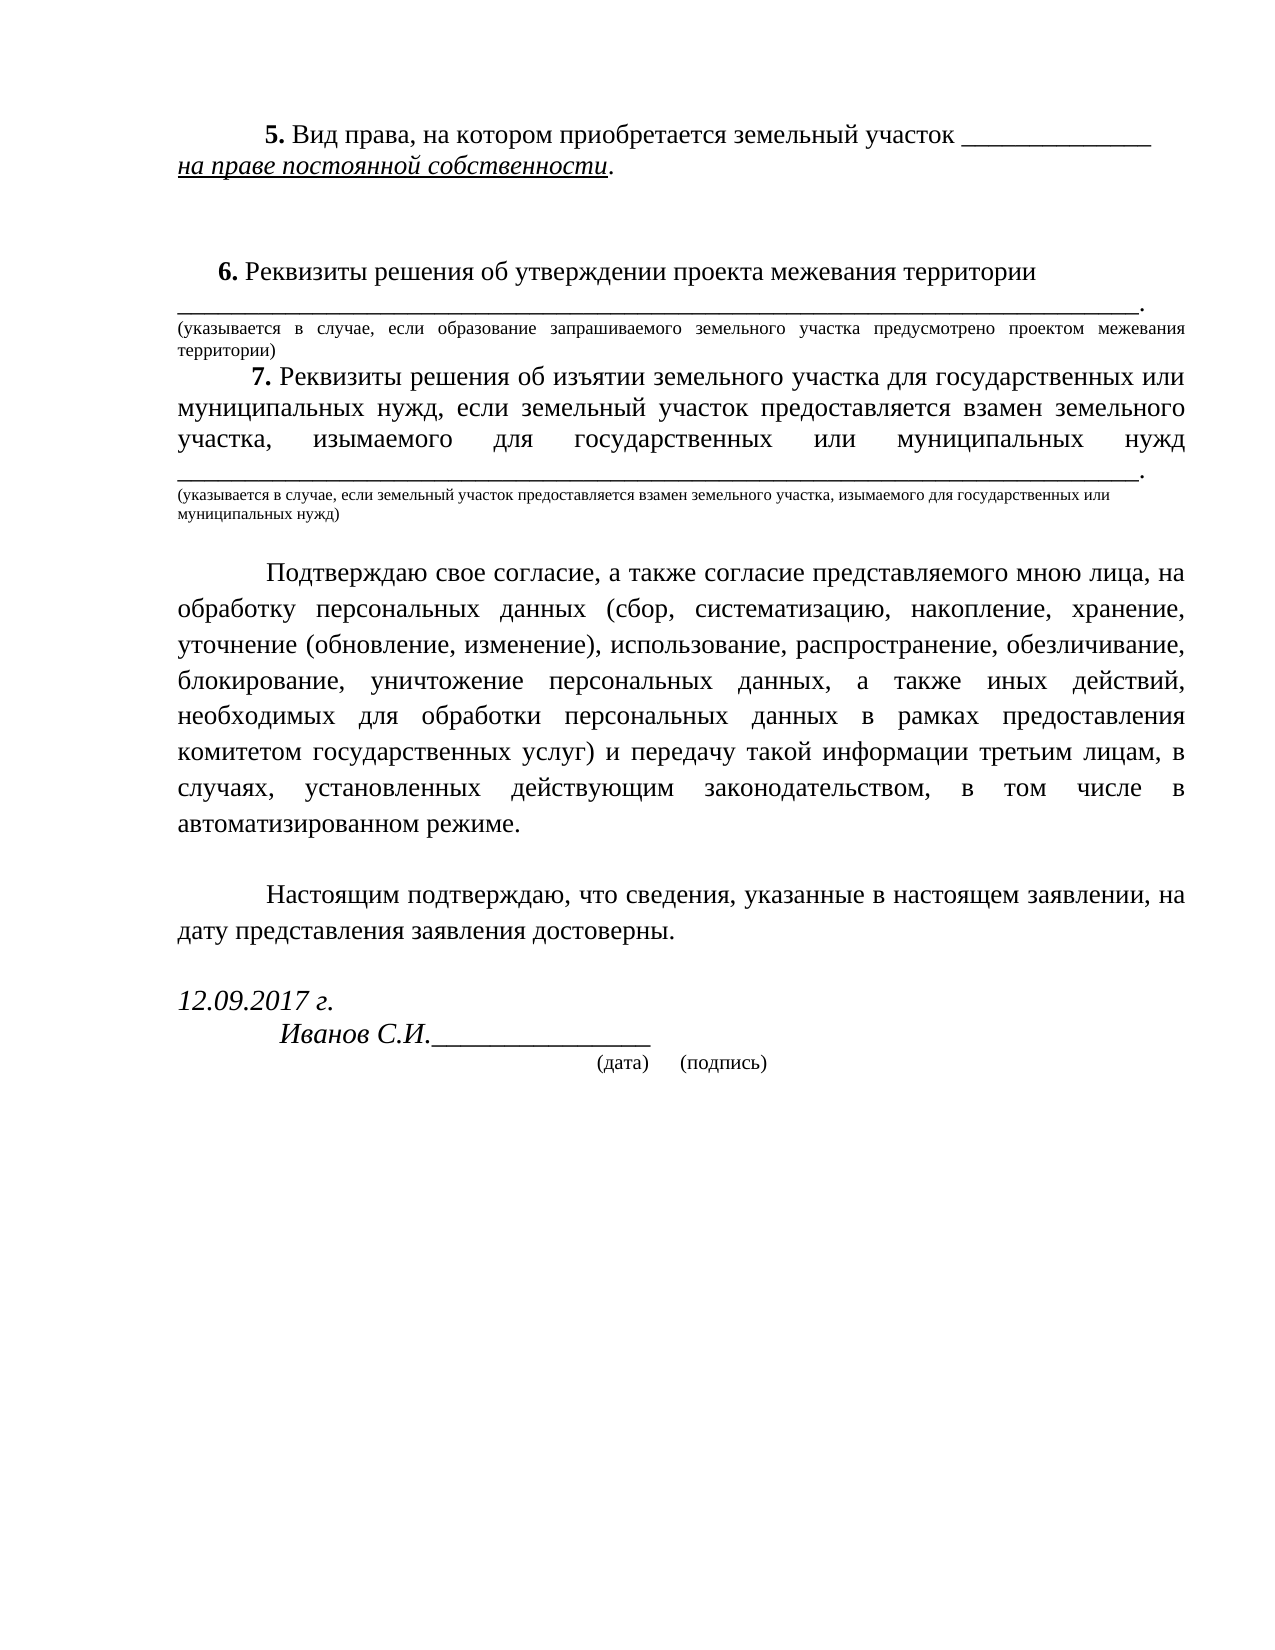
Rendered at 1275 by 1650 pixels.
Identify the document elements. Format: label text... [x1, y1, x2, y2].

text _______________________________________________________________________. [177, 286, 1186, 317]
text на праве постоянной собственности. [177, 149, 1186, 180]
text (указывается в случае, если образование запрашиваемого земельного участка предусмотрено проектом межевания территории) [177, 317, 1186, 360]
text 5. Вид права, на котором приобретается земельный участок ______________ [177, 118, 1186, 149]
text 12.09.2017 г. [177, 983, 1186, 1017]
text (указывается в случае, если земельный участок предоставляется взамен земельного участка, изымаемого для государственных или муниципальных нужд) [177, 485, 1186, 523]
text Настоящим подтверждаю, что сведения, указанные в настоящем заявлении, на дату представления заявления достоверны. [177, 878, 1186, 945]
text 7. Реквизиты решения об изъятии земельного участка для государственных или муниципальных нужд, если земельный участок предоставляется взамен земельного участка, изымаемого для государственных или муниципальных нужд _______________________________________________________________________. [177, 360, 1186, 485]
text Иванов С.И._______________ [177, 1017, 1186, 1050]
text 6. Реквизиты решения об утверждении проекта межевания территории [177, 255, 1186, 286]
text (дата) (подпись) [177, 1050, 1186, 1074]
text Подтверждаю свое согласие, а также согласие представляемого мною лица, на обработку персональных данных (сбор, систематизацию, накопление, хранение, уточнение (обновление, изменение), использование, распространение, обезличивание, блокирование, уничтожение персональных данных, а также иных действий, необходимых для обработки персональных данных в рамках предоставления комитетом государственных услуг) и передачу такой информации третьим лицам, в случаях, установленных действующим законодательством, в том числе в автоматизированном режиме. [177, 557, 1186, 838]
